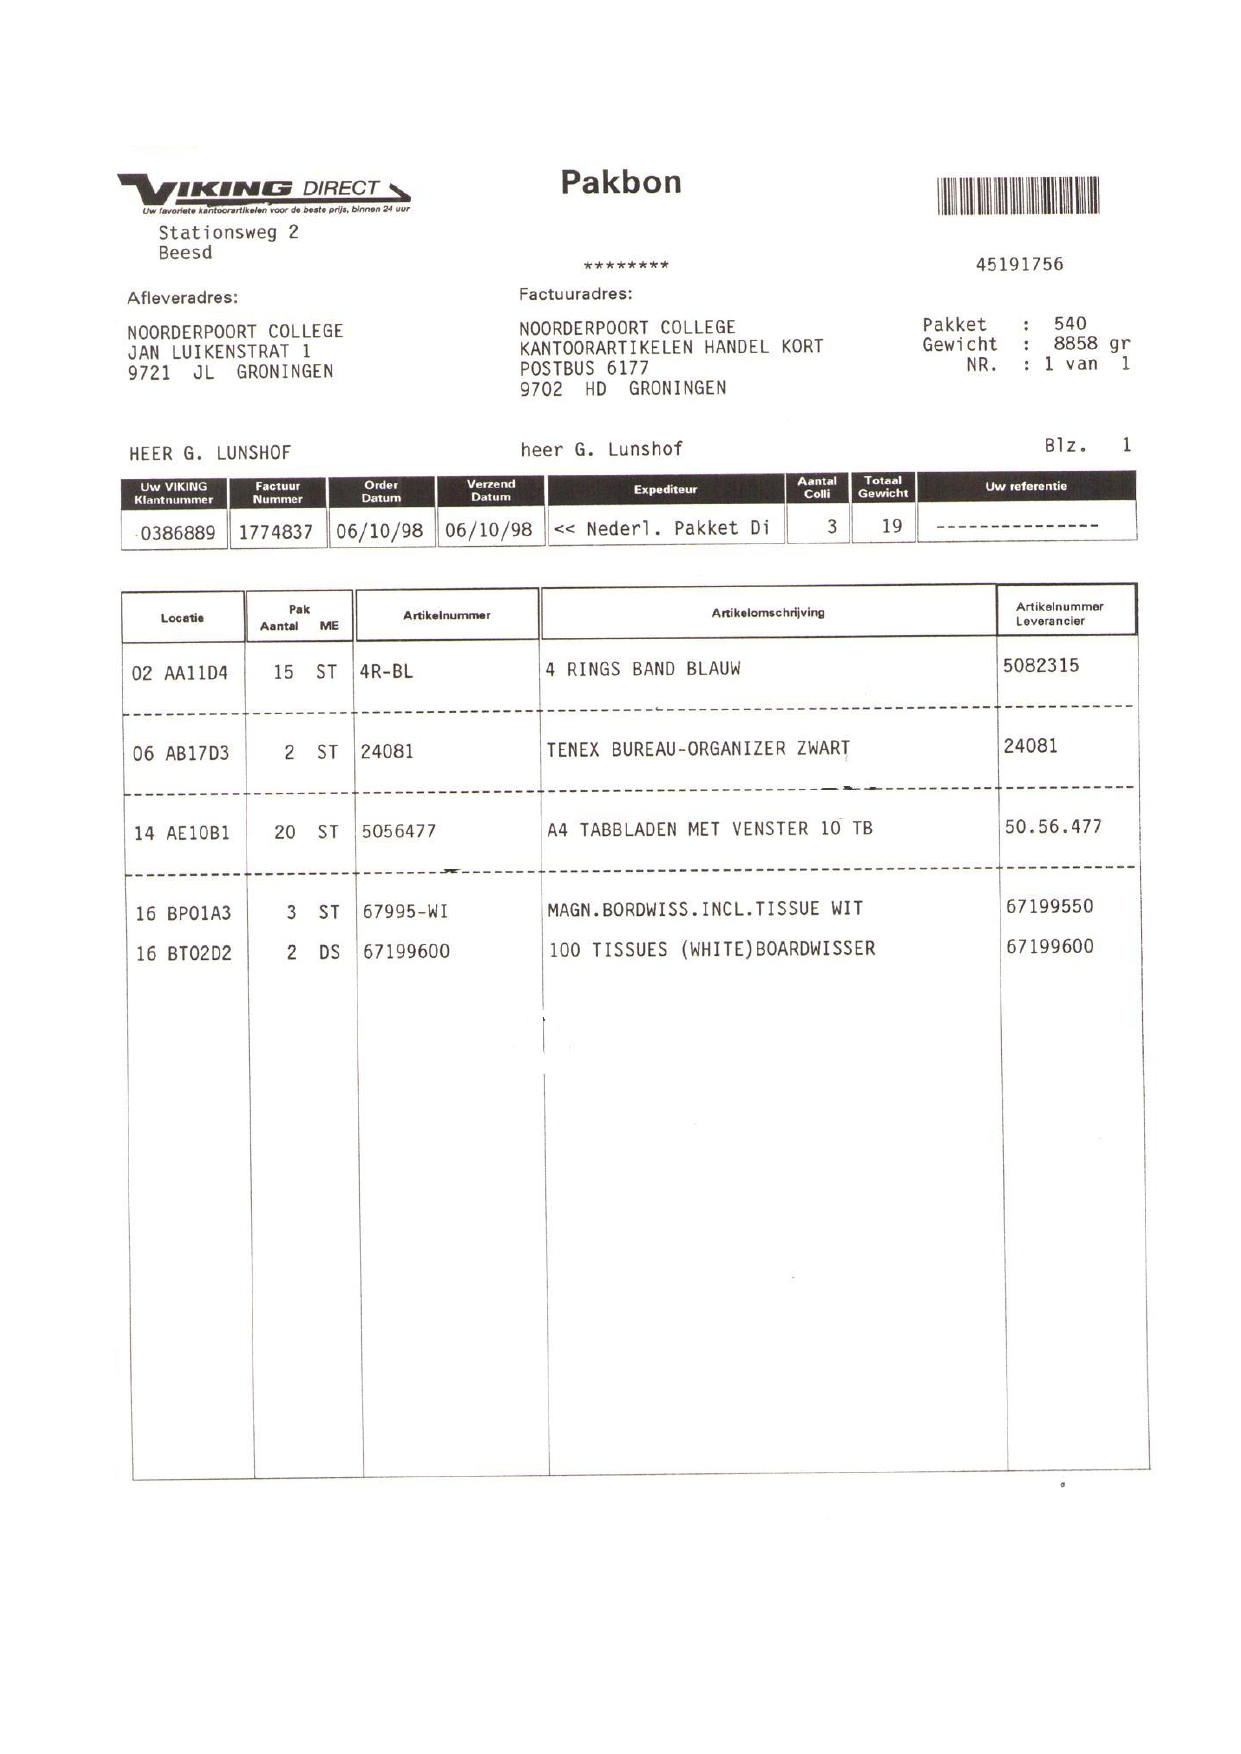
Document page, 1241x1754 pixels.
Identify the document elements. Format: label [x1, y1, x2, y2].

picture [115, 146, 1191, 1524]
